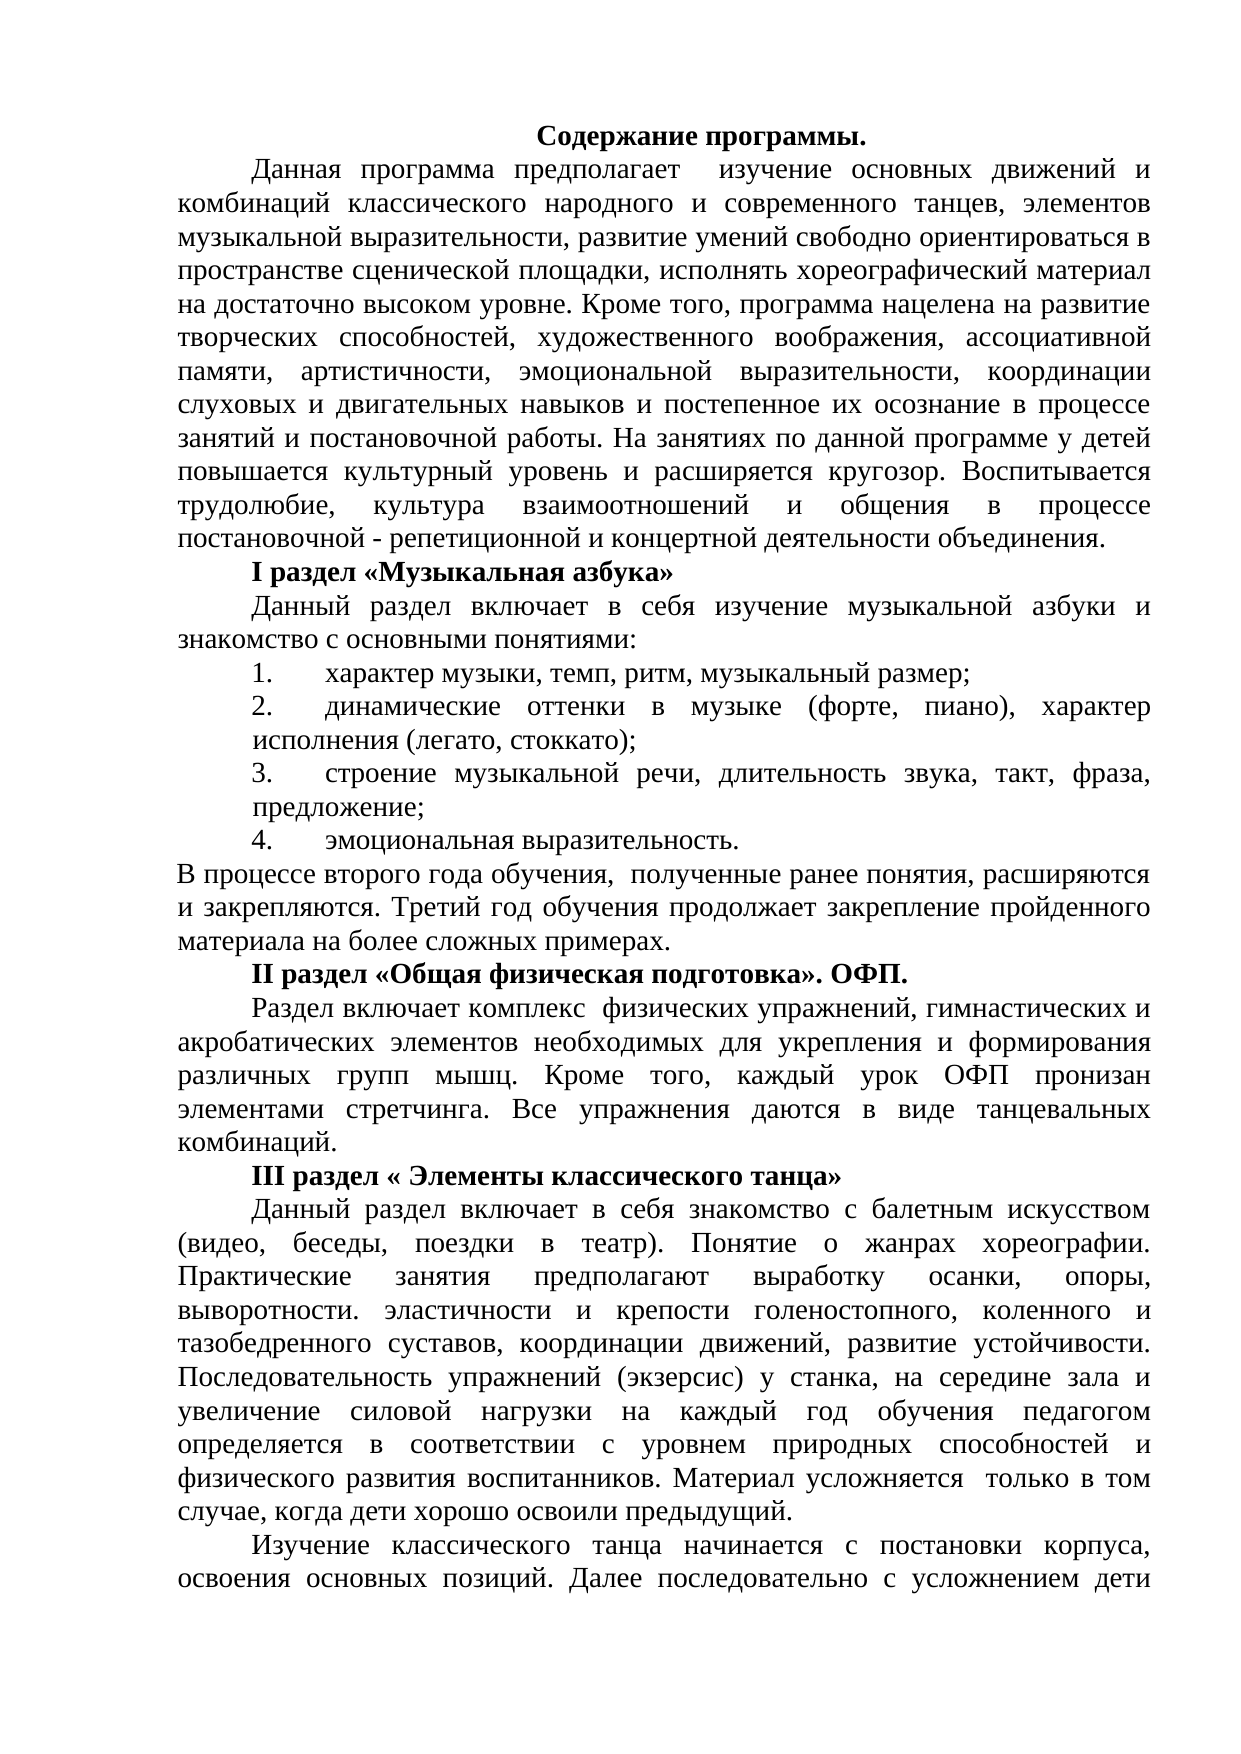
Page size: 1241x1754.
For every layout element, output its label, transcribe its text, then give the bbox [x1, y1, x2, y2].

text II раздел «Общая физическая подготовка». ОФП. [177, 957, 1152, 990]
text Содержание программы. [177, 118, 1152, 152]
text Раздел включает комплекс физических упражнений, гимнастических и акробатических элементов необходимых для укрепления и формирования различных групп мышц. Кроме того, каждый урок ОФП пронизан элементами стретчинга. Все упражнения даются в виде танцевальных комбинаций. [177, 990, 1152, 1158]
text Данный раздел включает в себя изучение музыкальной азбуки и знакомство с основными понятиями: [177, 588, 1152, 655]
list динамические оттенки в музыке (форте, пиано), характер исполнения (легато, стоккато); [251, 688, 1152, 755]
text Данная программа предполагает изучение основных движений и комбинаций классического народного и современного танцев, элементов музыкальной выразительности, развитие умений свободно ориентироваться в пространстве сценической площадки, исполнять хореографический материал на достаточно высоком уровне. Кроме того, программа нацелена на развитие творческих способностей, художественного воображения, ассоциативной памяти, артистичности, эмоциональной выразительности, координации слуховых и двигательных навыков и постепенное их осознание в процессе занятий и постановочной работы. На занятиях по данной программе у детей повышается культурный уровень и расширяется кругозор. Воспитывается трудолюбие, культура взаимоотношений и общения в процессе постановочной - репетиционной и концертной деятельности объединения. [177, 152, 1152, 554]
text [177, 1527, 1152, 1594]
text Данный раздел включает в себя знакомство с балетным искусством (видео, беседы, поездки в театр). Понятие о жанрах хореографии. Практические занятия предполагают выработку осанки, опоры, выворотности. эластичности и крепости голеностопного, коленного и тазобедренного суставов, координации движений, развитие устойчивости. Последовательность упражнений (экзерсис) у станка, на середине зала и увеличение силовой нагрузки на каждый год обучения педагогом определяется в соответствии с уровнем природных способностей и физического развития воспитанников. Материал усложняется только в том случае, когда дети хорошо освоили предыдущий. [177, 1191, 1152, 1527]
list строение музыкальной речи, длительность звука, такт, фраза, предложение; [251, 755, 1152, 822]
text В процессе второго года обучения, полученные ранее понятия, расширяются и закрепляются. Третий год обучения продолжает закрепление пройденного материала на более сложных примерах. [176, 856, 1152, 957]
text III раздел « Элементы классического танца» [177, 1158, 1152, 1191]
text I раздел «Музыкальная азбука» [177, 554, 1152, 588]
list эмоциональная выразительность. [251, 822, 1152, 856]
list характер музыки, темп, ритм, музыкальный размер; [251, 655, 1152, 688]
